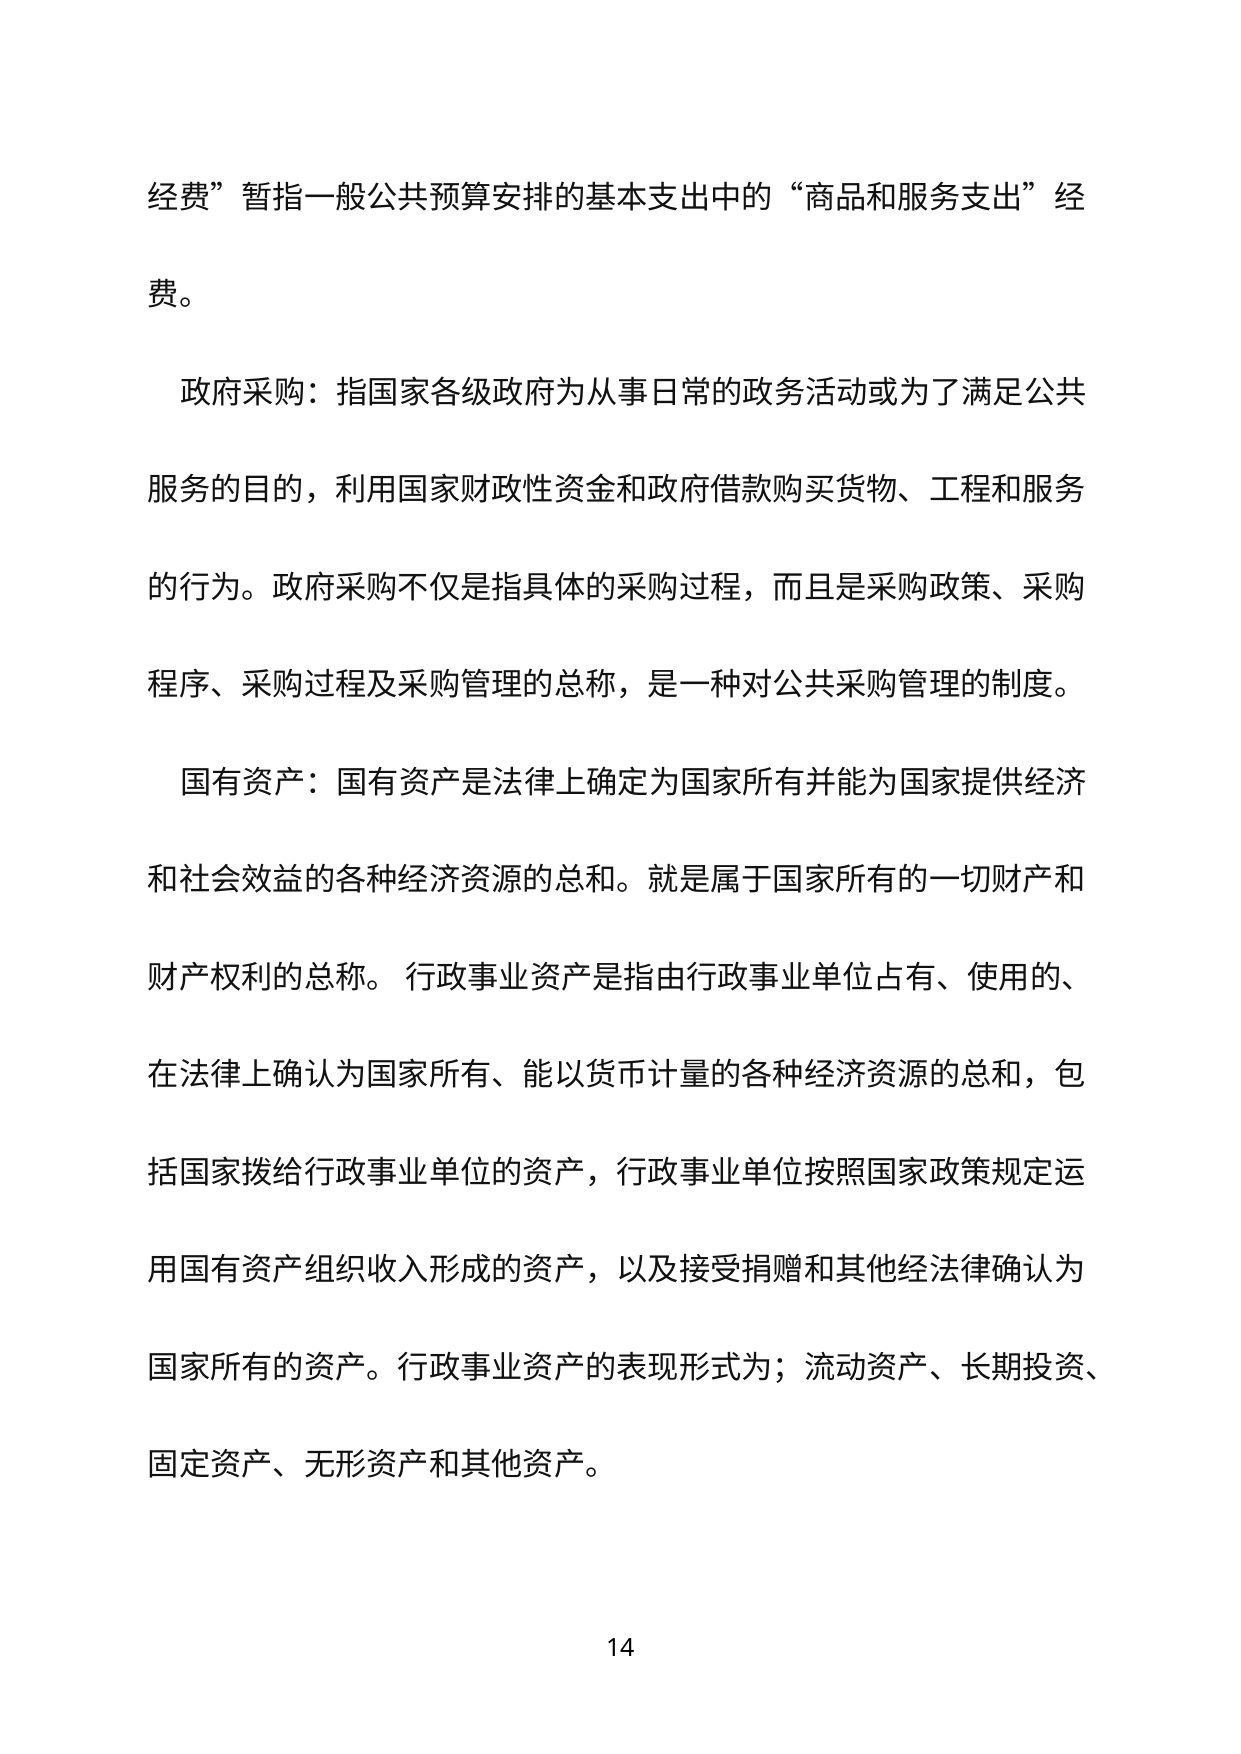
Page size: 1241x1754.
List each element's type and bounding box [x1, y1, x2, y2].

text [148, 162, 1092, 1494]
